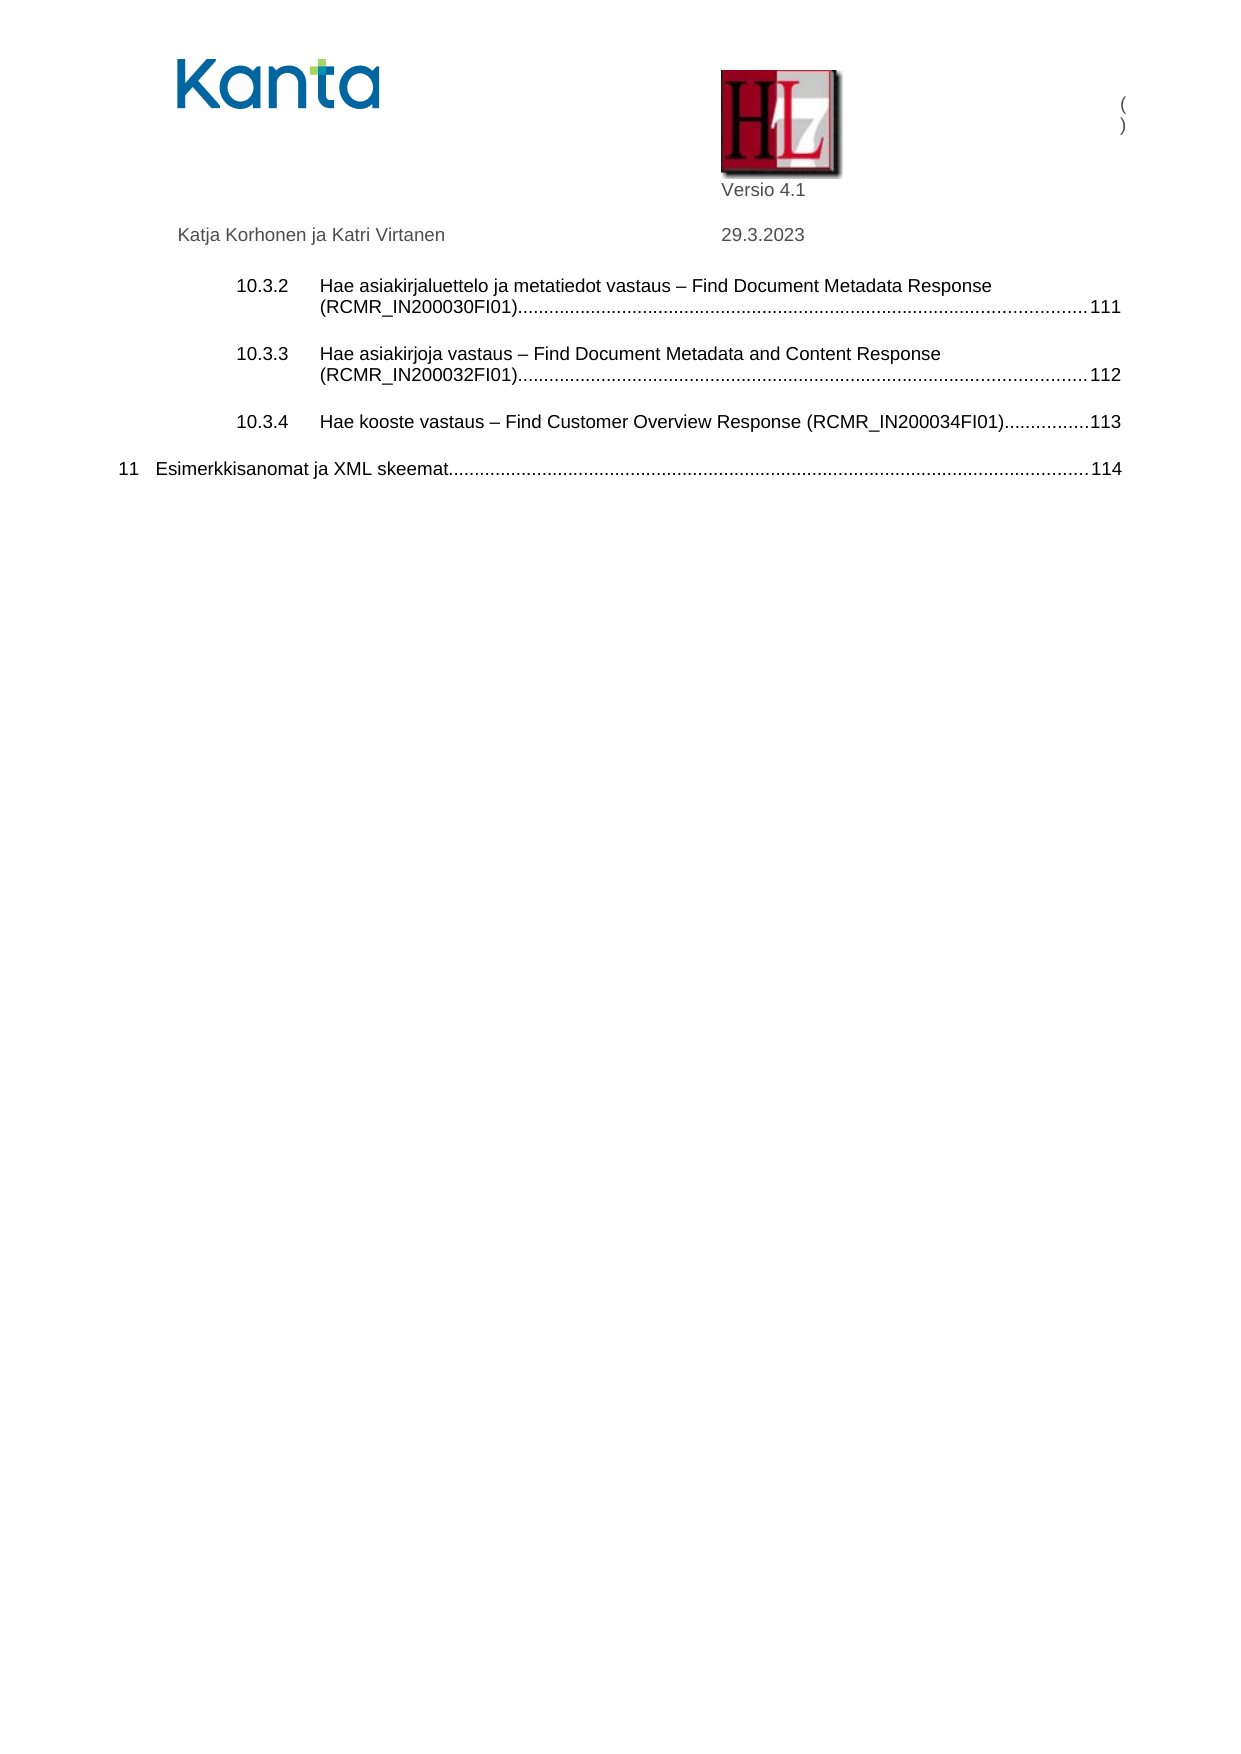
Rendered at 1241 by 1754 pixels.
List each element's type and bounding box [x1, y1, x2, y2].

picture [177, 59, 380, 109]
picture [721, 70, 844, 179]
